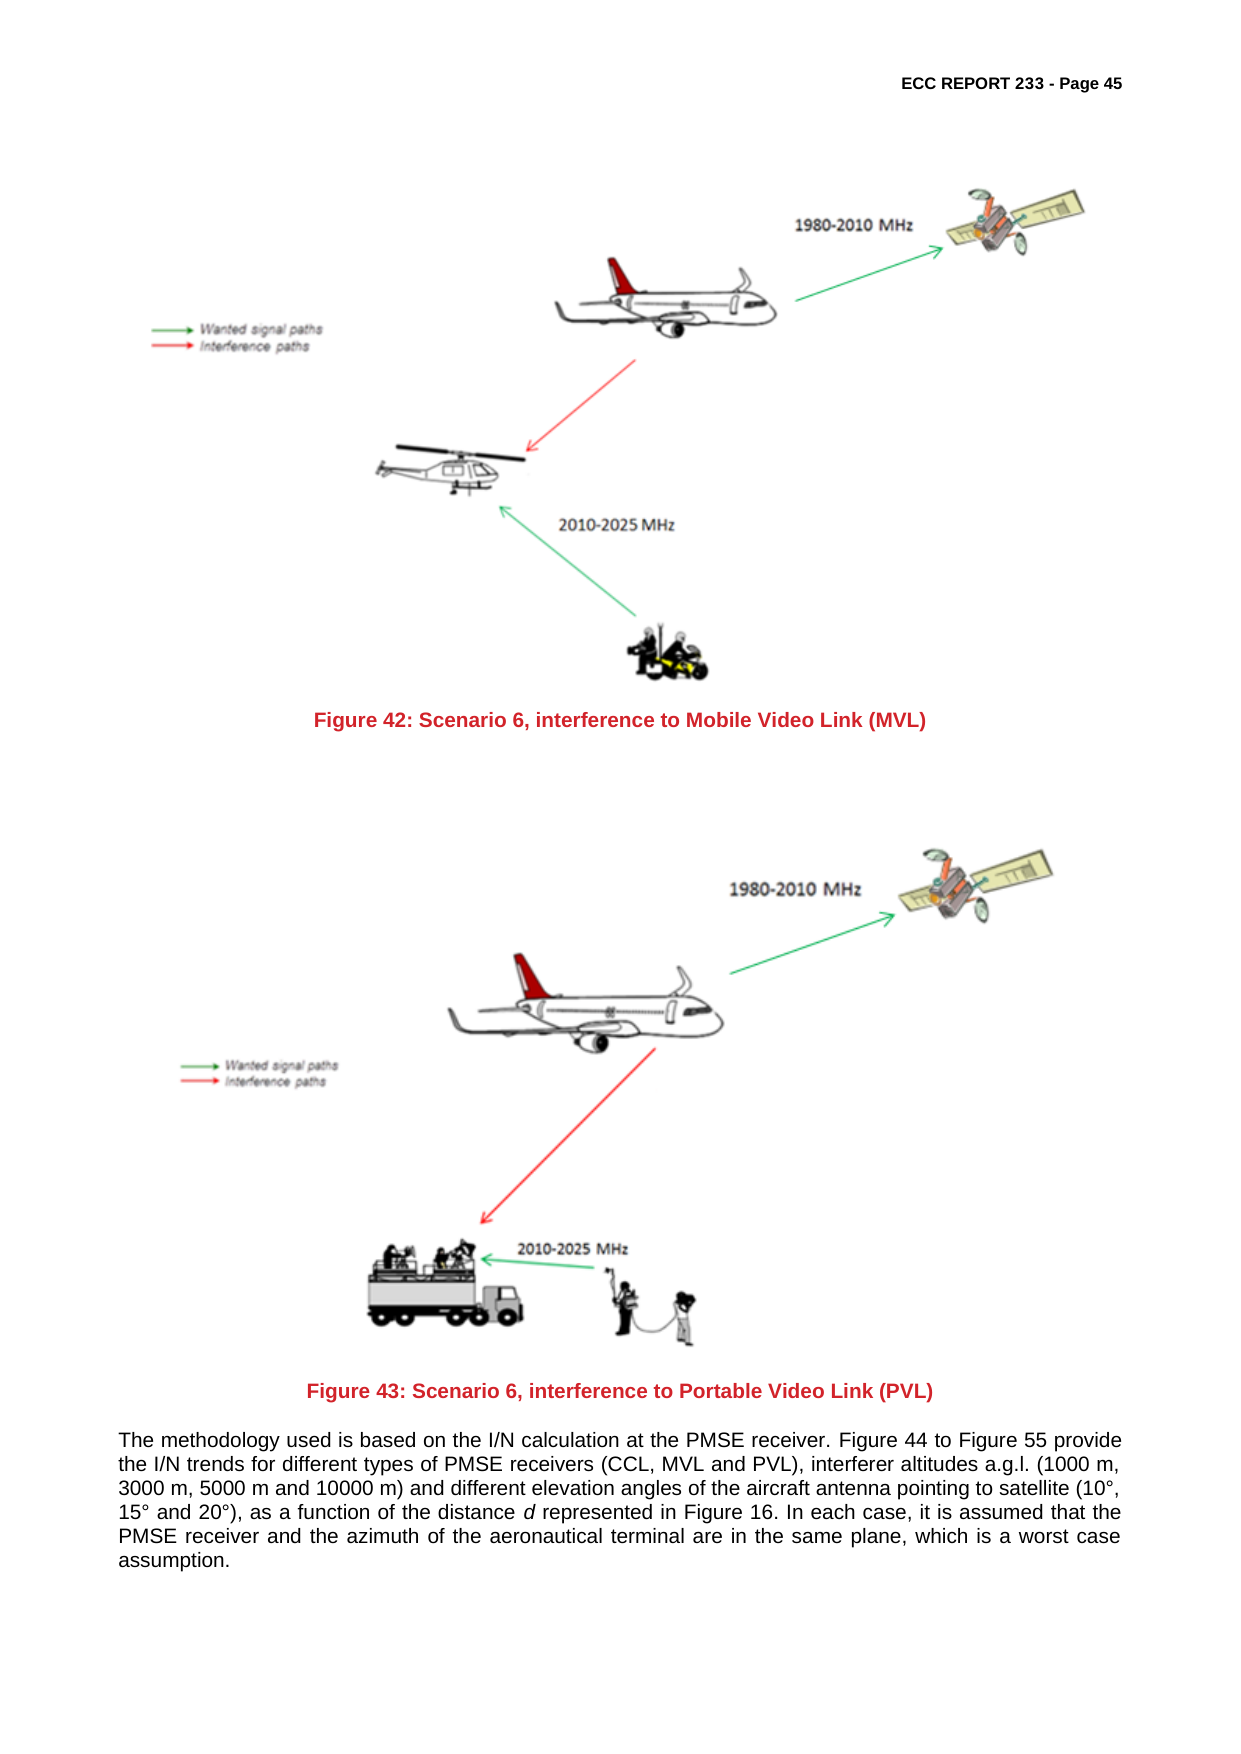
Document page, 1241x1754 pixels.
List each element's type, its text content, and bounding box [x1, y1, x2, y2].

text The methodology used is based on the I/N calculation at the PMSE receiver. Figure 44 to Figure 55 provide the I/N trends for different types of PMSE receivers (CCL, MVL and PVL), interferer altitudes a.g.l. (1000 m, 3000 m, 5000 m and 10000 m) and different elevation angles of the aircraft antenna pointing to satellite (10°, 15° and 20°), as a function of the distance d represented in Figure 16. In each case, it is assumed that the PMSE receiver and the azimuth of the aeronautical terminal are in the same plane, which is a worst case assumption. [118, 1428, 1122, 1571]
picture [173, 806, 1067, 1355]
text Figure 42: Scenario 6, interference to Mobile Video Link (MVL) [118, 708, 1122, 732]
text Figure 43: Scenario 6, interference to Portable Video Link (PVL) [118, 1379, 1122, 1403]
picture [150, 150, 1090, 685]
